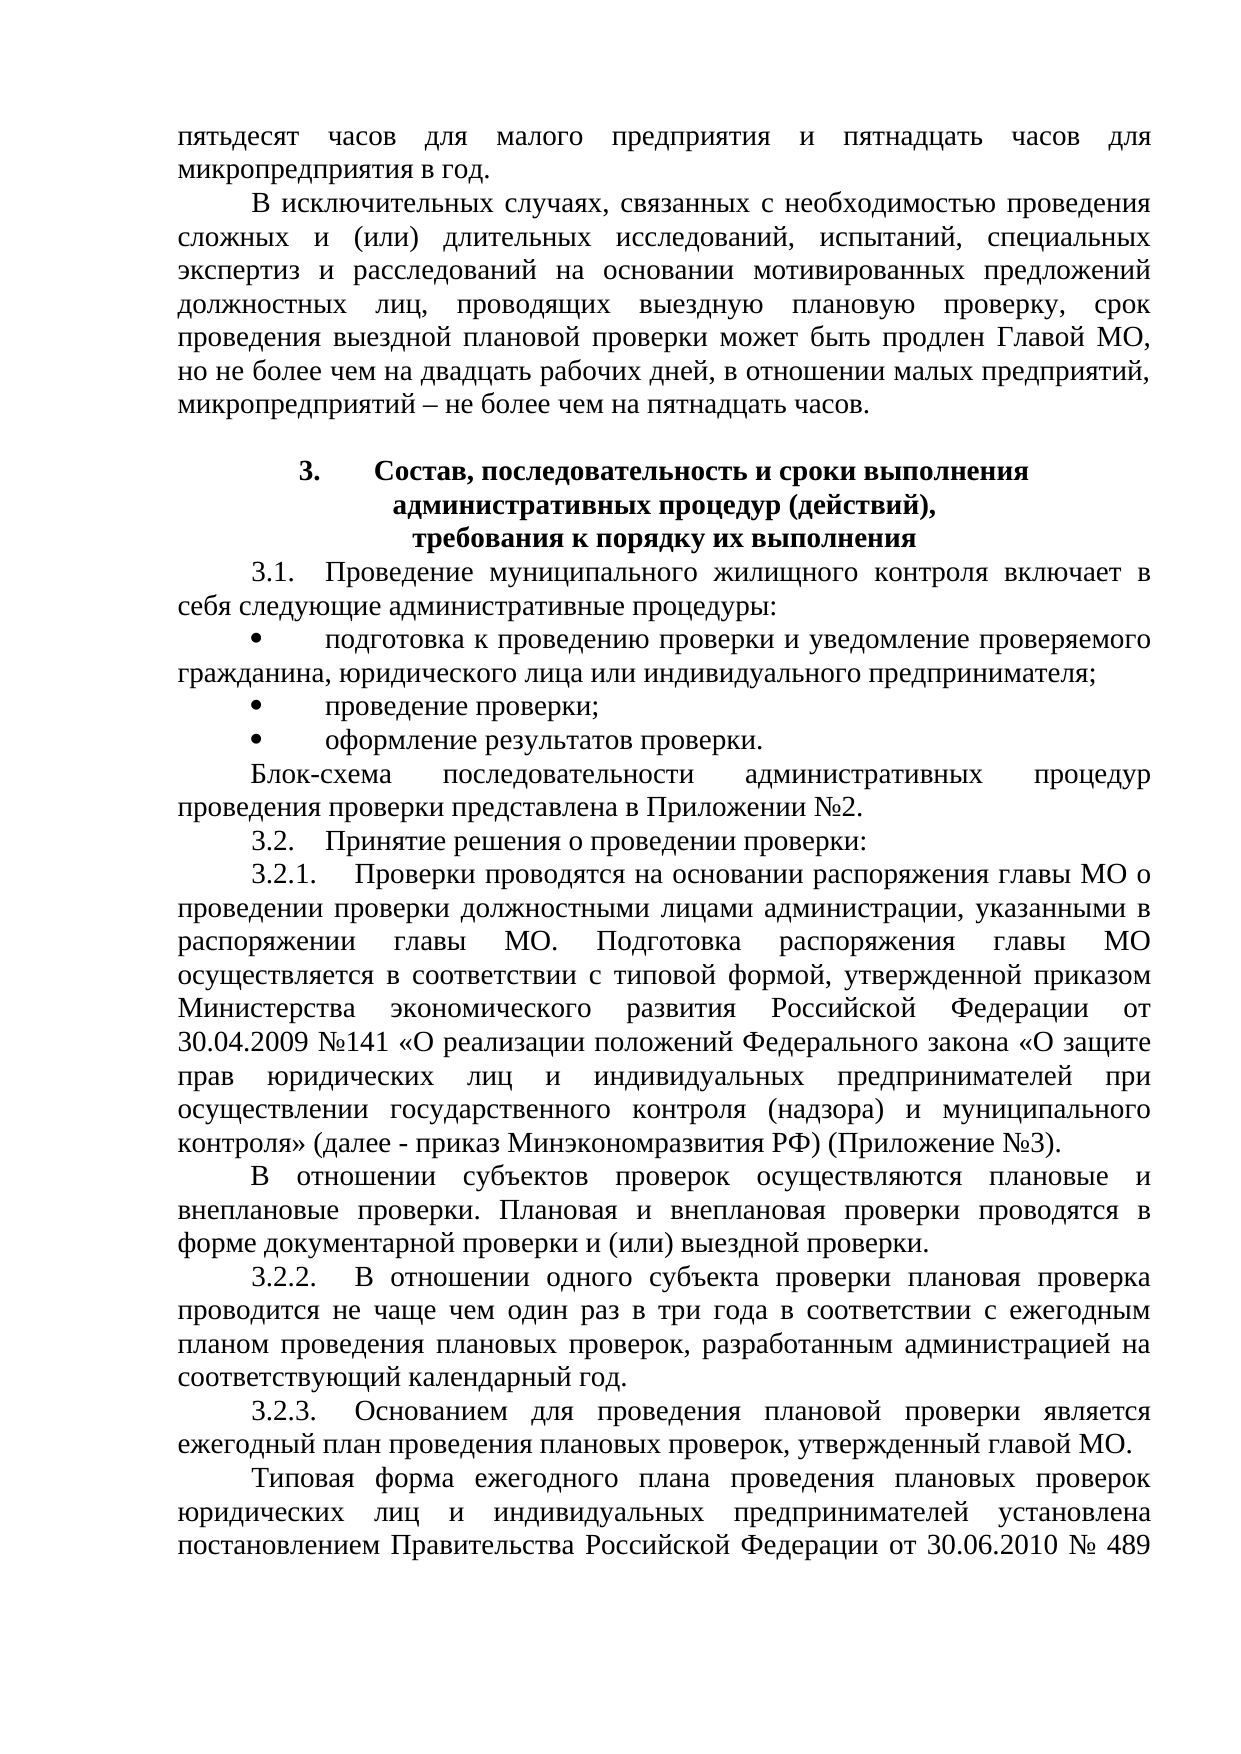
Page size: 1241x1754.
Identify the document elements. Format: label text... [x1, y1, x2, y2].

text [177, 1460, 1152, 1561]
list Принятие решения о проведении проверки: [177, 823, 1152, 856]
list оформление результатов проверки. [177, 722, 1152, 756]
text требования к порядку их выполнения [177, 521, 1152, 554]
text Блок-схема последовательности административных процедур проведения проверки представлена в Приложении №2. [177, 756, 1152, 823]
list Состав, последовательность и сроки выполнения административных процедур (действий), [176, 453, 1152, 521]
text В отношении субъектов проверок осуществляются плановые и внеплановые проверки. Плановая и внеплановая проверки проводятся в форме документарной проверки и (или) выездной проверки. [177, 1158, 1152, 1259]
list подготовка к проведению проверки и уведомление проверяемого гражданина, юридического лица или индивидуального предпринимателя; [177, 621, 1152, 688]
list Основанием для проведения плановой проверки является ежегодный план проведения плановых проверок, утвержденный главой МО. [177, 1393, 1152, 1460]
list В отношении одного субъекта проверки плановая проверка проводится не чаще чем один раз в три года в соответствии с ежегодным планом проведения плановых проверок, разработанным администрацией на соответствующий календарный год. [177, 1259, 1152, 1393]
list Проведение муниципального жилищного контроля включает в себя следующие административные процедуры: [177, 554, 1152, 621]
list проведение проверки; [177, 688, 1152, 722]
list Проверки проводятся на основании распоряжения главы МО о проведении проверки должностными лицами администрации, указанными в распоряжении главы МО. Подготовка распоряжения главы МО осуществляется в соответствии с типовой формой, утвержденной приказом Министерства экономического развития Российской Федерации от 30.04.2009 №141 «О реализации положений Федерального закона «О защите прав юридических лиц и индивидуальных предпринимателей при осуществлении государственного контроля (надзора) и муниципального контроля» (далее - приказ Минэкономразвития РФ) (Приложение №3). [177, 856, 1152, 1158]
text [177, 118, 1152, 185]
text В исключительных случаях, связанных с необходимостью проведения сложных и (или) длительных исследований, испытаний, специальных экспертиз и расследований на основании мотивированных предложений должностных лиц, проводящих выездную плановую проверку, срок проведения выездной плановой проверки может быть продлен Главой МО, но не более чем на двадцать рабочих дней, в отношении малых предприятий, микропредприятий – не более чем на пятнадцать часов. [177, 185, 1152, 420]
